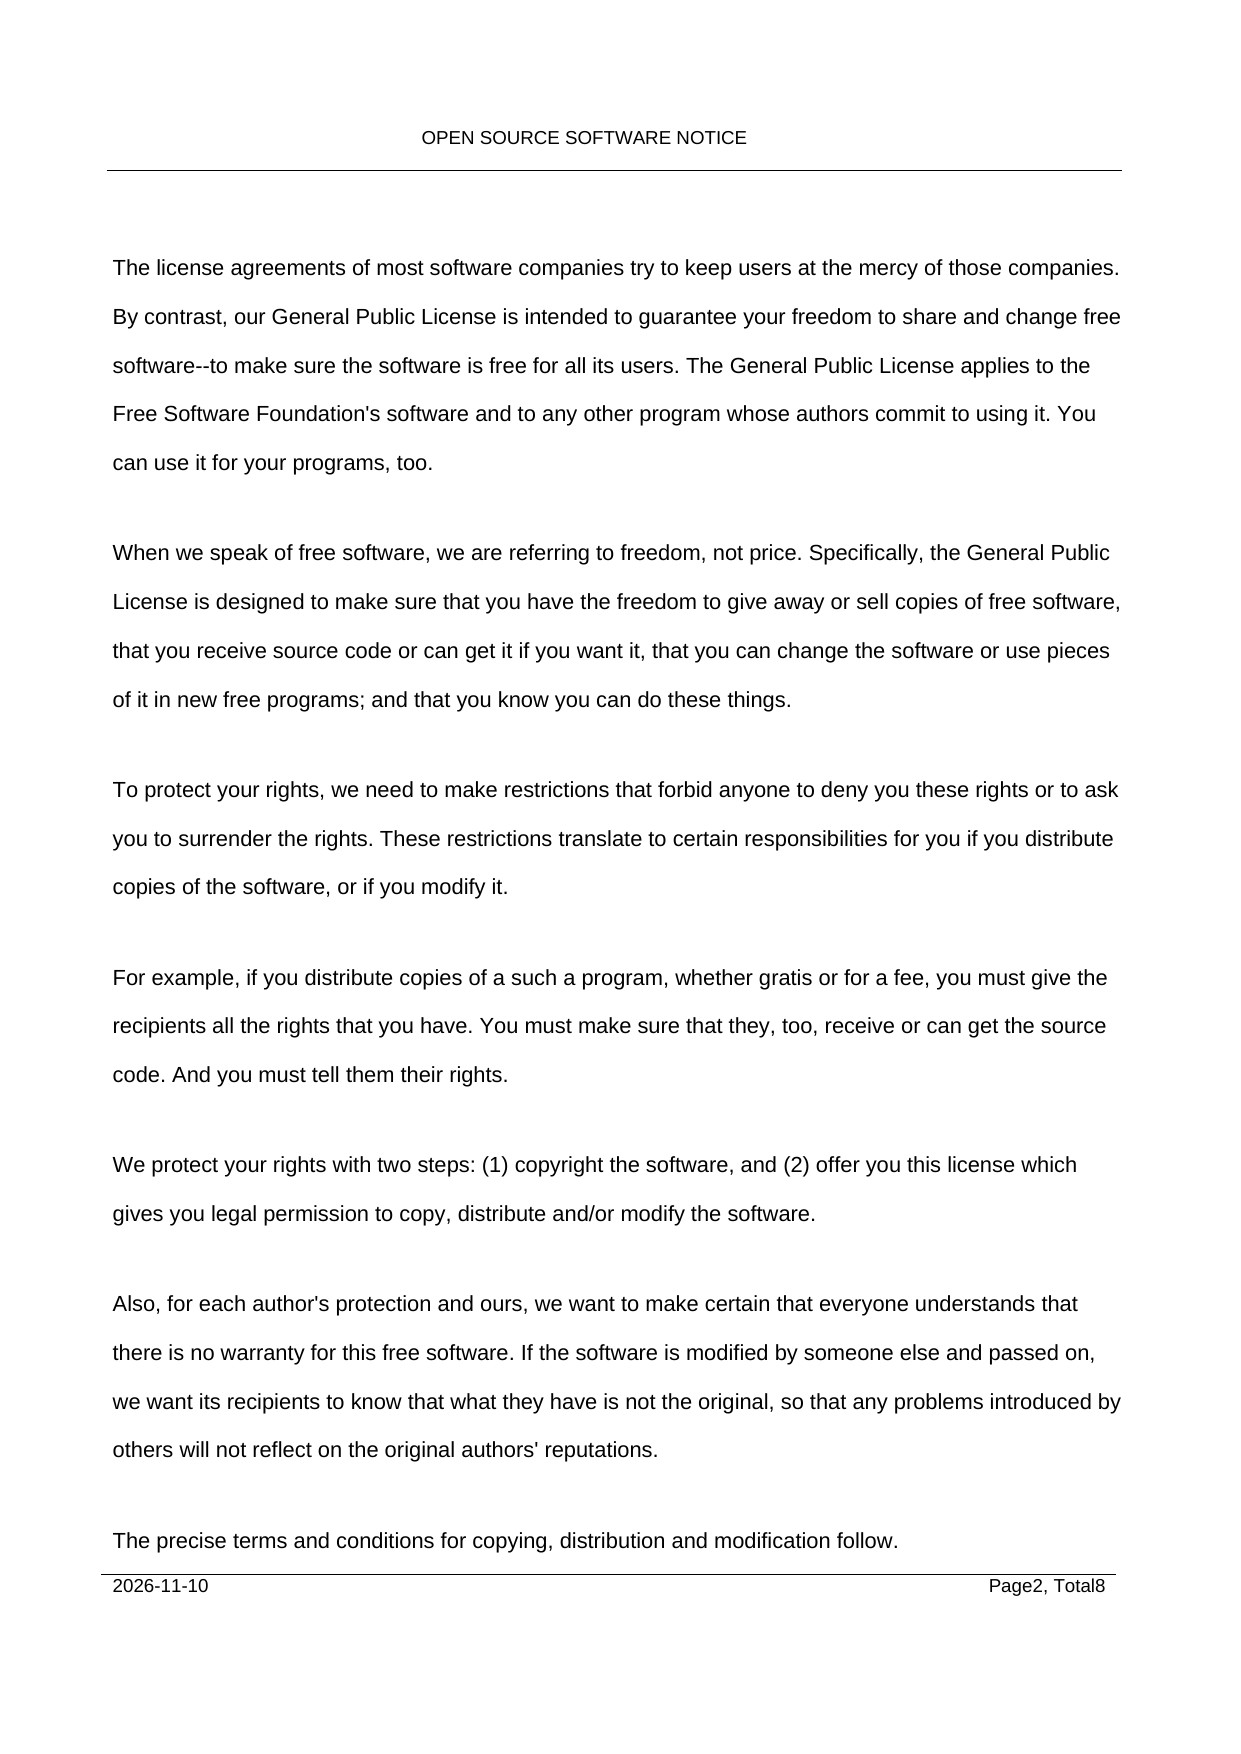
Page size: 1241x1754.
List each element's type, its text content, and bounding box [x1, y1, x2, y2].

text For example, if you distribute copies of a such a program, whether gratis or for a fee, you must give the recipients all the rights that you have. You must make sure that they, too, receive or can get the source code. And you must tell them their rights. [112, 961, 1128, 1091]
text Also, for each author's protection and ours, we want to make certain that everyone understands that there is no warranty for this free software. If the software is modified by someone else and passed on, we want its recipients to know that what they have is not the original, so that any problems introduced by others will not reflect on the original authors' reputations. [112, 1287, 1128, 1466]
text We protect your rights with two steps: (1) copyright the software, and (2) offer you this license which gives you legal permission to copy, distribute and/or modify the software. [112, 1148, 1128, 1230]
text To protect your rights, we need to make restrictions that forbid anyone to deny you these rights or to ask you to surrender the rights. These restrictions translate to certain responsibilities for you if you distribute copies of the software, or if you modify it. [112, 773, 1128, 903]
text When we speak of free software, we are referring to freedom, not price. Specifically, the General Public License is designed to make sure that you have the freedom to give away or sell copies of free software, that you receive source code or can get it if you want it, that you can change the software or use pieces of it in new free programs; and that you know you can do these things. [112, 537, 1128, 715]
text The precise terms and conditions for copying, distribution and modification follow. [112, 1524, 1128, 1556]
text The license agreements of most software companies try to keep users at the mercy of those companies. By contrast, our General Public License is intended to guarantee your freedom to share and change free software--to make sure the software is free for all its users. The General Public License applies to the Free Software Foundation's software and to any other program whose authors commit to using it. You can use it for your programs, too. [112, 251, 1128, 479]
